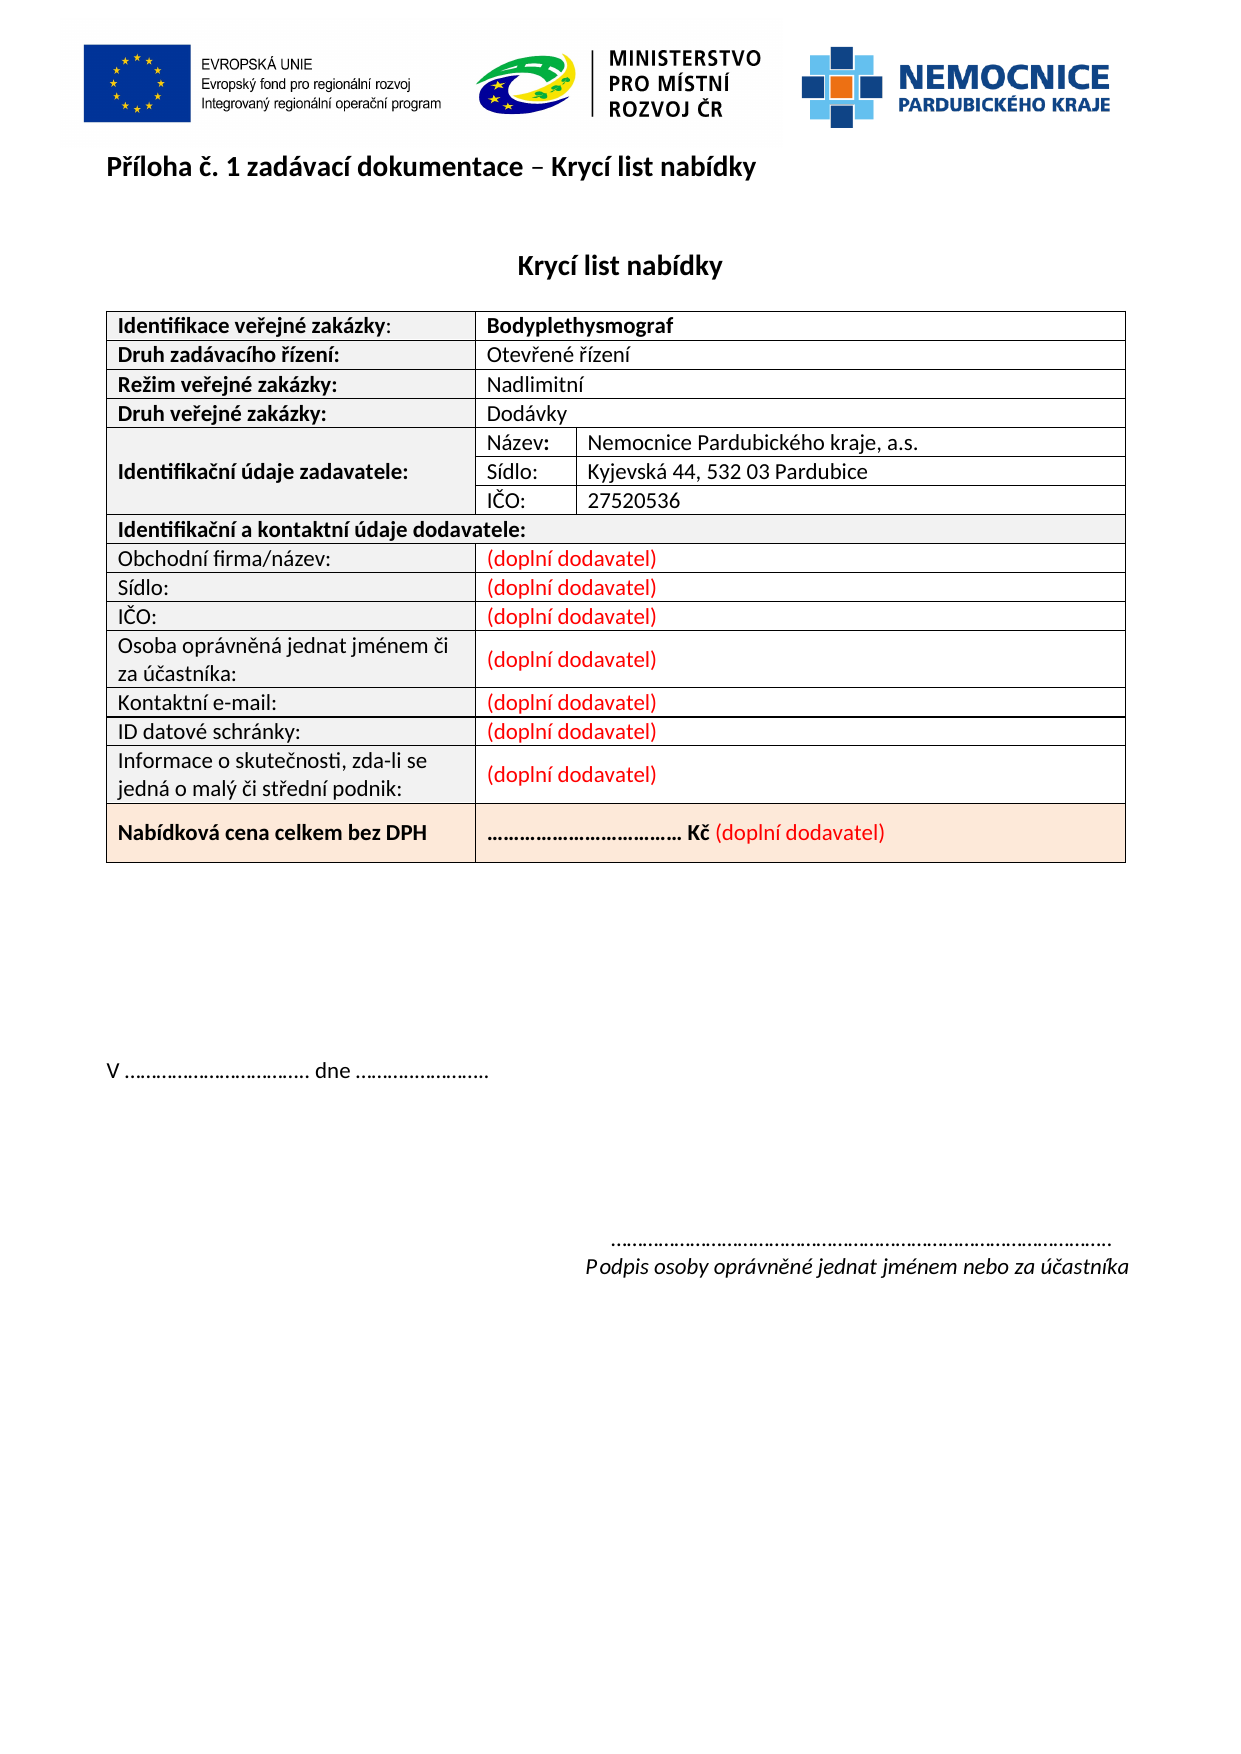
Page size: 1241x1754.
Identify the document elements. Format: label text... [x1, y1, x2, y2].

table_cell (doplní dodavatel) [476, 718, 1125, 745]
picture [60, 18, 784, 148]
table_cell (doplní dodavatel) [476, 602, 1125, 630]
table_cell Obchodní firma/název: [107, 544, 475, 572]
table_header Bodyplethysmograf [476, 312, 1125, 339]
picture [800, 46, 1110, 129]
text V …………………………….. dne ………..………….. [106, 1056, 1134, 1084]
table_cell Osoba oprávněná jednat jménem či za účastníka: [107, 631, 475, 687]
table_cell Nemocnice Pardubického kraje, a.s. [577, 428, 1125, 456]
table_header Identifikace veřejné zakázky: [107, 312, 475, 339]
table_cell (doplní dodavatel) [476, 544, 1125, 572]
text Podpis osoby oprávněné jednat jménem nebo za účastníka [106, 1252, 1134, 1280]
text ………………………………………………………………………………….. [106, 1224, 1134, 1252]
table_cell Informace o skutečnosti, zda-li se jedná o malý či střední podnik: [107, 746, 475, 802]
table_cell IČO: [107, 602, 475, 630]
table_cell Identifikační a kontaktní údaje dodavatele: [107, 515, 1125, 543]
table_cell (doplní dodavatel) [476, 573, 1125, 601]
table_cell ID datové schránky: [107, 718, 475, 745]
text Příloha č. 1 zadávací dokumentace – Krycí list nabídky [106, 142, 1134, 183]
text Krycí list nabídky [106, 247, 1134, 282]
table_cell Sídlo: [476, 457, 576, 485]
table_cell Identifikační údaje zadavatele: [107, 428, 475, 514]
table_cell IČO: [476, 486, 576, 514]
table_cell Nabídková cena celkem bez DPH [107, 804, 475, 862]
table_cell Kyjevská 44, 532 03 Pardubice [577, 457, 1125, 485]
table_cell Druh veřejné zakázky: [107, 399, 475, 427]
table_cell Režim veřejné zakázky: [107, 370, 475, 398]
table_cell (doplní dodavatel) [476, 746, 1125, 802]
table_cell (doplní dodavatel) [476, 631, 1125, 687]
table_cell (doplní dodavatel) [476, 688, 1125, 716]
table_cell 27520536 [577, 486, 1125, 514]
table_cell Sídlo: [107, 573, 475, 601]
table_cell Nadlimitní [476, 370, 1125, 398]
table_cell Název: [476, 428, 576, 456]
table_cell Druh zadávacího řízení: [107, 341, 475, 369]
table_cell Kontaktní e-mail: [107, 688, 475, 716]
table_cell ……………………………… Kč (doplní dodavatel) [476, 804, 1125, 862]
table_cell Otevřené řízení [476, 341, 1125, 369]
table_cell Dodávky [476, 399, 1125, 427]
